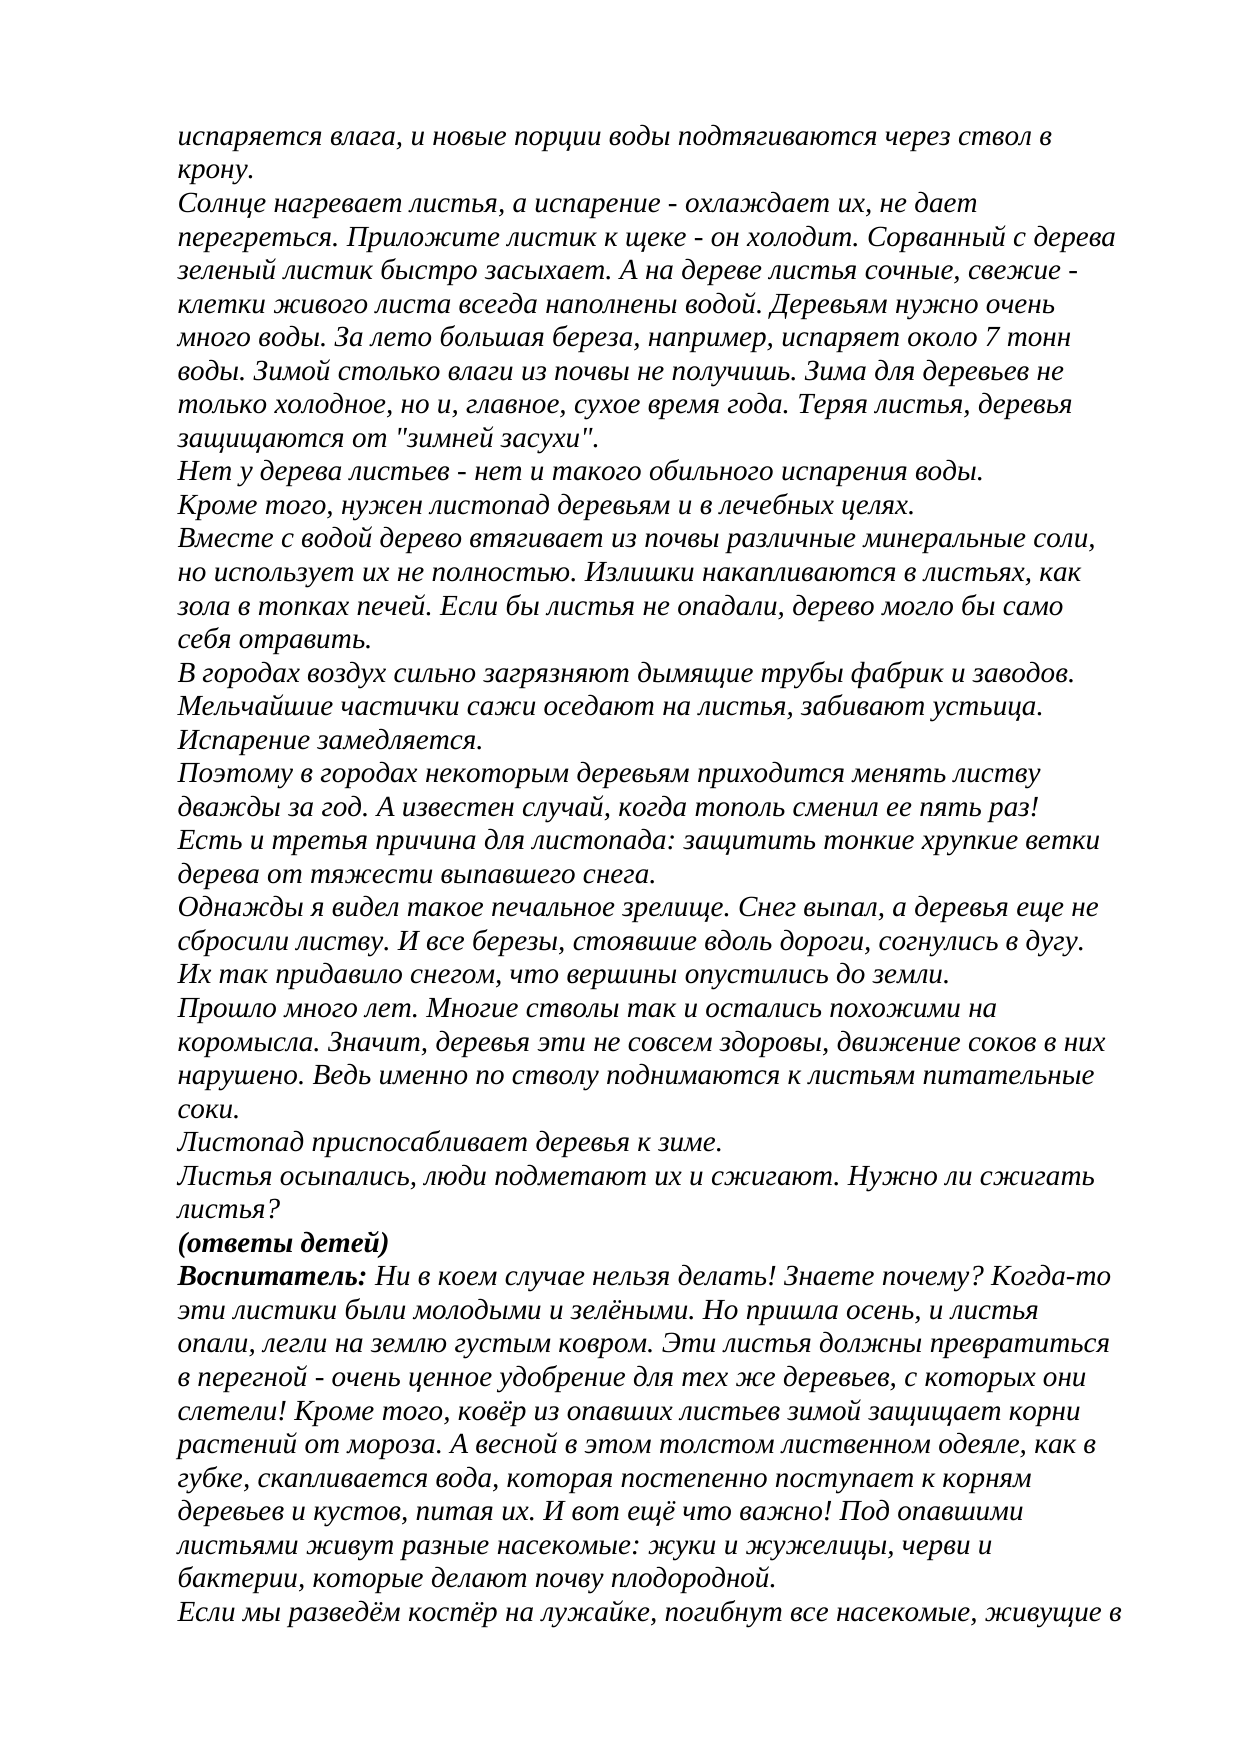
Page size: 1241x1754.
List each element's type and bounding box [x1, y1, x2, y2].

text [177, 118, 1122, 1627]
